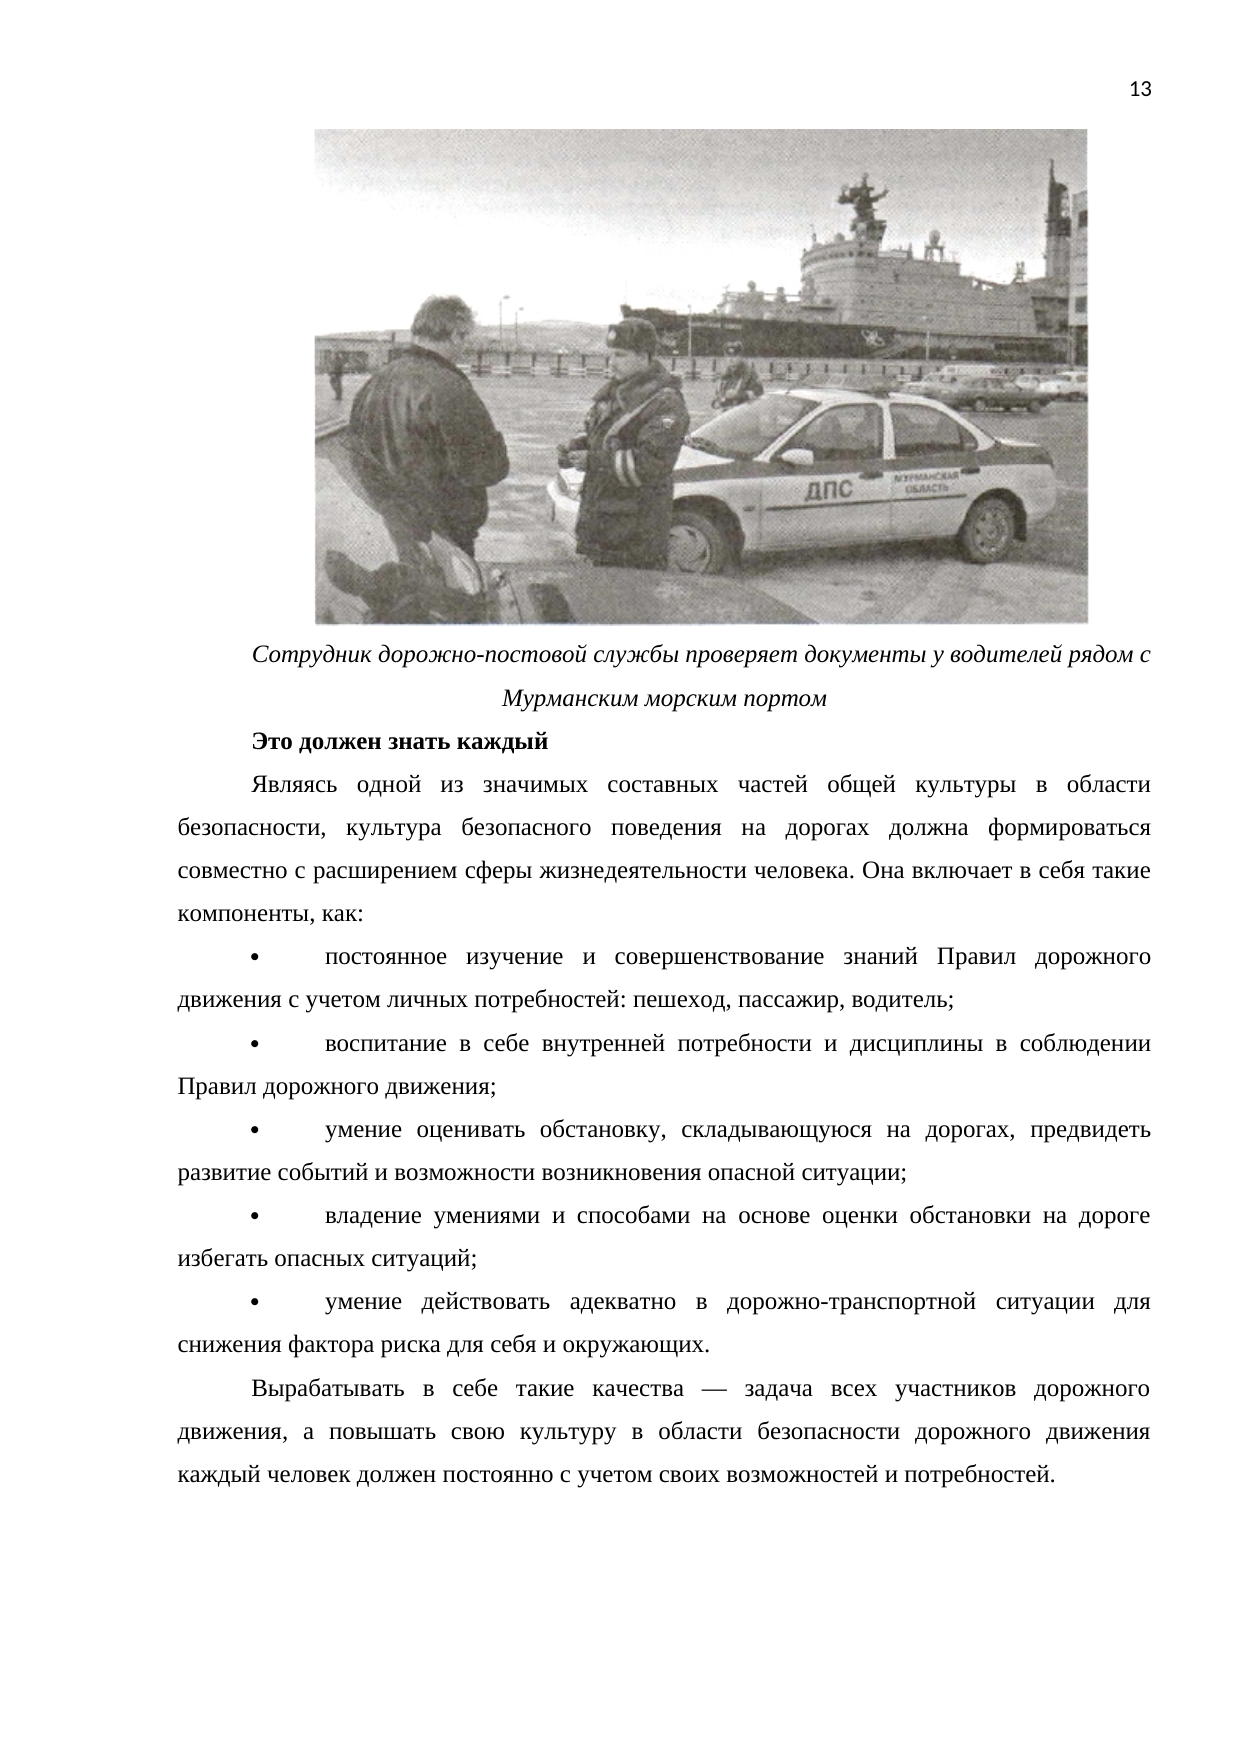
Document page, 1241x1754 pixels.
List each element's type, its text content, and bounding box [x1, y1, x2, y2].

text Являясь одной из значимых составных частей общей культуры в области безопасности, культура безопасного поведения на дорогах должна формироваться совместно с расширением сферы жизнедеятельности человека. Она включает в себя такие компоненты, как: [177, 769, 1152, 927]
list умение оценивать обстановку, складывающуюся на дорогах, предвидеть развитие событий и возможности возникновения опасной ситуации; [177, 1114, 1152, 1186]
text Вырабатывать в себе такие качества — задача всех участников дорожного движения, а повышать свою культуру в области безопасности дорожного движения каждый человек должен постоянно с учетом своих возможностей и потребностей. [177, 1373, 1152, 1488]
list владение умениями и способами на основе оценки обстановки на дороге избегать опасных ситуаций; [177, 1200, 1152, 1272]
list умение действовать адекватно в дорожно-транспортной ситуации для снижения фактора риска для себя и окружающих. [177, 1286, 1152, 1358]
list постоянное изучение и совершенствование знаний Правил дорожного движения с учетом личных потребностей: пешеход, пассажир, водитель; [177, 941, 1152, 1013]
text Сотрудник дорожно-постовой службы проверяет документы у водителей рядом с Мурманским морским портом [177, 639, 1152, 711]
list воспитание в себе внутренней потребности и дисциплины в соблюдении Правил дорожного движения; [177, 1028, 1152, 1099]
picture [314, 129, 1089, 626]
subtitle Это должен знать каждый [177, 726, 1152, 754]
